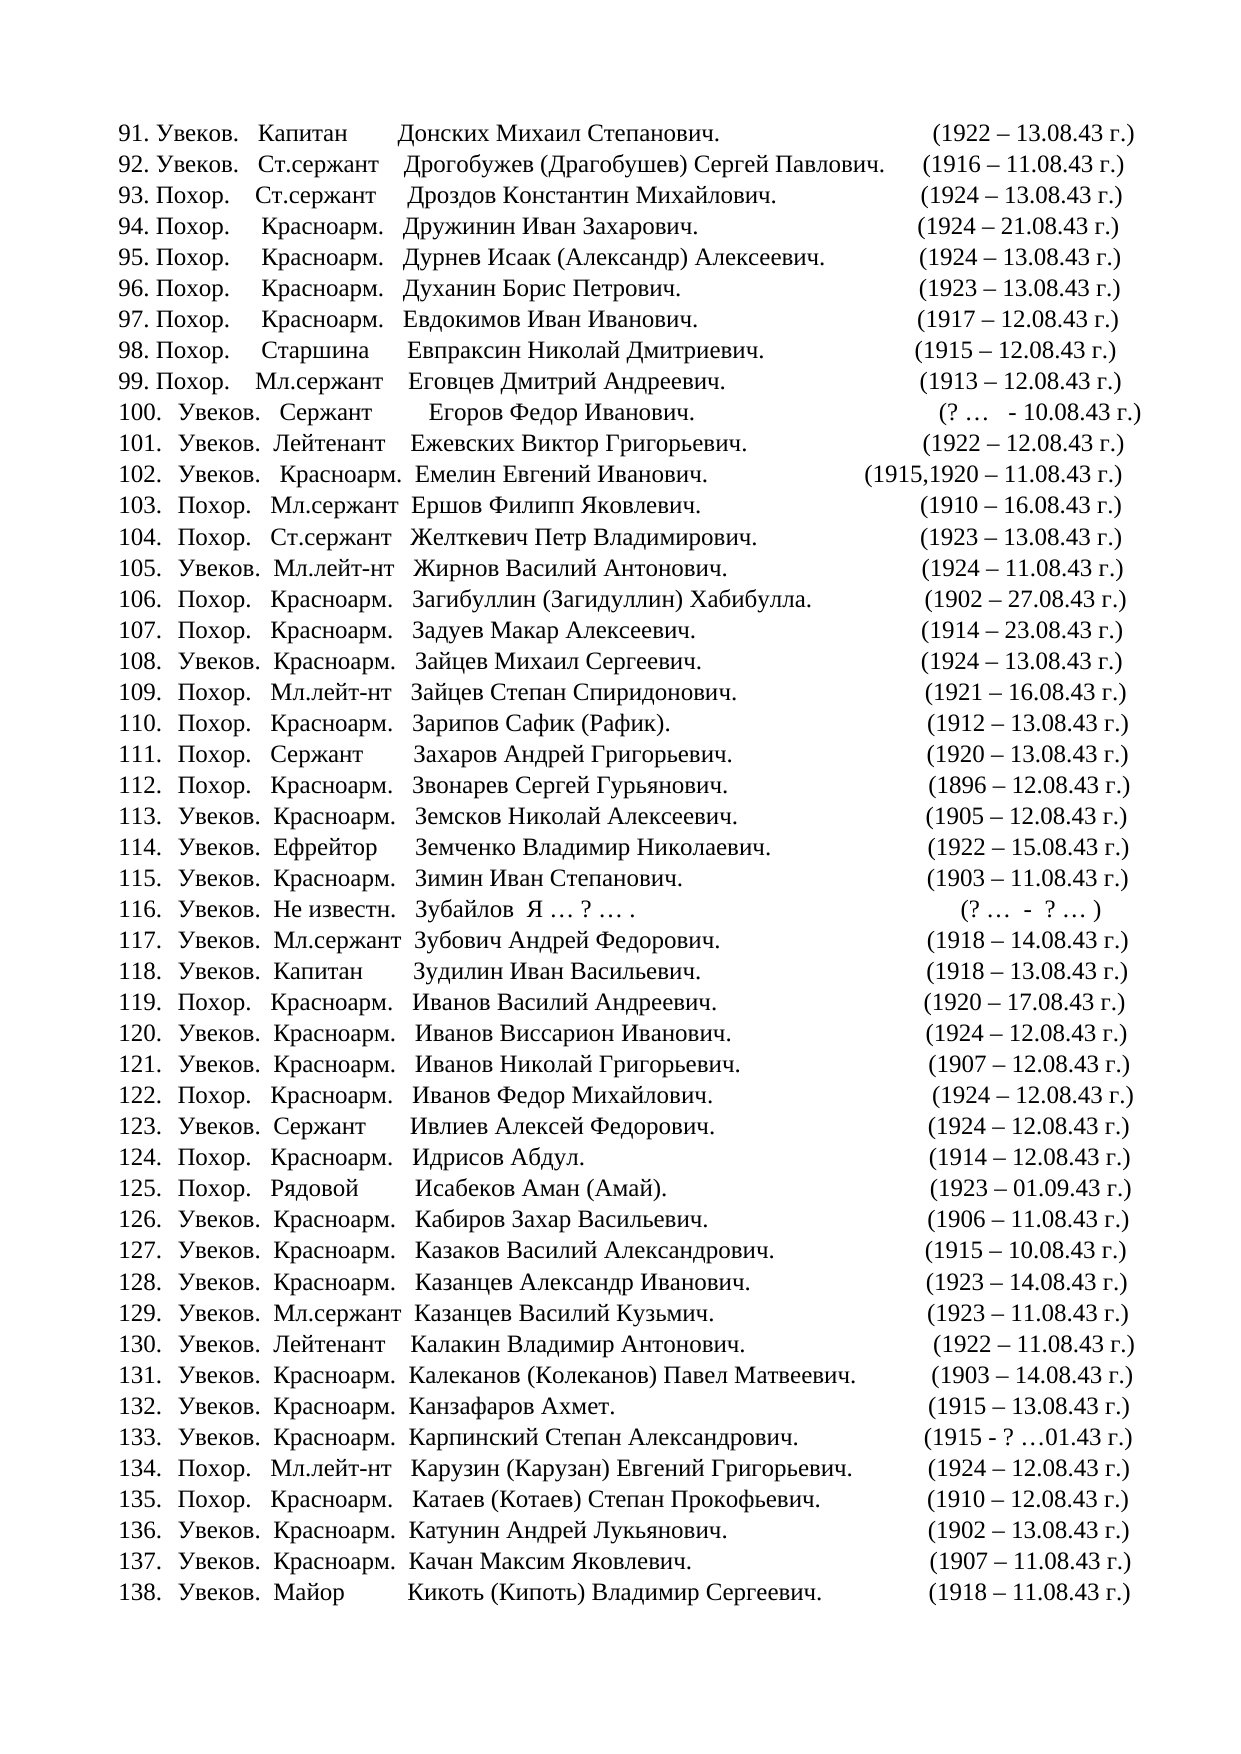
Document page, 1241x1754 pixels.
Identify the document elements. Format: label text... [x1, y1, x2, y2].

list Похор. Рядовой Исабеков Аман (Амай). (1923 – 01.09.43 г.) [118, 1173, 1152, 1202]
list Увеков. Сержант Ивлиев Алексей Федорович. (1924 – 12.08.43 г.) [118, 1111, 1152, 1140]
list Похор. Красноарм. Звонарев Сергей Гурьянович. (1896 – 12.08.43 г.) [118, 770, 1152, 799]
list Увеков. Лейтенант Калакин Владимир Антонович. (1922 – 11.08.43 г.) [118, 1329, 1152, 1357]
list Похор. Красноарм. Дурнев Исаак (Александр) Алексеевич. (1924 – 13.08.43 г.) [118, 242, 1152, 271]
list Похор. Красноарм. Зарипов Сафик (Рафик). (1912 – 13.08.43 г.) [118, 708, 1152, 737]
list Похор. Красноарм. Катаев (Котаев) Степан Прокофьевич. (1910 – 12.08.43 г.) [118, 1484, 1152, 1513]
list Увеков. Ефрейтор Земченко Владимир Николаевич. (1922 – 15.08.43 г.) [118, 832, 1152, 861]
list Увеков. Красноарм. Казаков Василий Александрович. (1915 – 10.08.43 г.) [118, 1236, 1152, 1264]
list Увеков. Не известн. Зубайлов Я … ? … . (? … - ? … ) [118, 894, 1152, 923]
list Увеков. Красноарм. Канзафаров Ахмет. (1915 – 13.08.43 г.) [118, 1391, 1152, 1419]
list Увеков. Сержант Егоров Федор Иванович. (? … - 10.08.43 г.) [118, 397, 1152, 426]
list Похор. Красноарм. Идрисов Абдул. (1914 – 12.08.43 г.) [118, 1142, 1152, 1171]
list Похор. Красноарм. Духанин Борис Петрович. (1923 – 13.08.43 г.) [118, 273, 1152, 302]
list Похор. Мл.лейт-нт Карузин (Карузан) Евгений Григорьевич. (1924 – 12.08.43 г.) [118, 1453, 1152, 1482]
list Похор. Красноарм. Дружинин Иван Захарович. (1924 – 21.08.43 г.) [118, 211, 1152, 240]
list Похор. Красноарм. Иванов Федор Михайлович. (1924 – 12.08.43 г.) [118, 1080, 1152, 1109]
list Похор. Старшина Евпраксин Николай Дмитриевич. (1915 – 12.08.43 г.) [118, 335, 1152, 364]
list Похор. Мл.лейт-нт Зайцев Степан Спиридонович. (1921 – 16.08.43 г.) [118, 677, 1152, 706]
list Похор. Ст.сержант Желткевич Петр Владимирович. (1923 – 13.08.43 г.) [118, 522, 1152, 550]
list Увеков. Лейтенант Ежевских Виктор Григорьевич. (1922 – 12.08.43 г.) [118, 428, 1152, 457]
list Увеков. Майор Кикоть (Кипоть) Владимир Сергеевич. (1918 – 11.08.43 г.) [118, 1577, 1152, 1606]
list Увеков. Красноарм. Калеканов (Колеканов) Павел Матвеевич. (1903 – 14.08.43 г.) [118, 1360, 1152, 1388]
list Увеков. Мл.лейт-нт Жирнов Василий Антонович. (1924 – 11.08.43 г.) [118, 553, 1152, 581]
list Увеков. Мл.сержант Казанцев Василий Кузьмич. (1923 – 11.08.43 г.) [118, 1298, 1152, 1326]
list Увеков. Капитан Зудилин Иван Васильевич. (1918 – 13.08.43 г.) [118, 956, 1152, 985]
list Увеков. Красноарм. Иванов Николай Григорьевич. (1907 – 12.08.43 г.) [118, 1049, 1152, 1078]
list Похор. Ст.сержант Дроздов Константин Михайлович. (1924 – 13.08.43 г.) [118, 180, 1152, 209]
list Увеков. Красноарм. Иванов Виссарион Иванович. (1924 – 12.08.43 г.) [118, 1018, 1152, 1047]
list Увеков. Капитан Донских Михаил Степанович. (1922 – 13.08.43 г.) [118, 118, 1152, 147]
list Увеков. Красноарм. Земсков Николай Алексеевич. (1905 – 12.08.43 г.) [118, 801, 1152, 830]
list Увеков. Красноарм. Катунин Андрей Лукьянович. (1902 – 13.08.43 г.) [118, 1515, 1152, 1544]
list Увеков. Мл.сержант Зубович Андрей Федорович. (1918 – 14.08.43 г.) [118, 925, 1152, 954]
list Увеков. Красноарм. Емелин Евгений Иванович. (1915,1920 – 11.08.43 г.) [118, 459, 1152, 488]
list Похор. Красноарм. Загибуллин (Загидуллин) Хабибулла. (1902 – 27.08.43 г.) [118, 584, 1152, 612]
list Похор. Мл.сержант Ершов Филипп Яковлевич. (1910 – 16.08.43 г.) [118, 491, 1152, 519]
list Увеков. Красноарм. Зимин Иван Степанович. (1903 – 11.08.43 г.) [118, 863, 1152, 892]
list Увеков. Красноарм. Казанцев Александр Иванович. (1923 – 14.08.43 г.) [118, 1267, 1152, 1295]
list Увеков. Ст.сержант Дрогобужев (Драгобушев) Сергей Павлович. (1916 – 11.08.43 г.) [118, 149, 1152, 178]
list Увеков. Красноарм. Карпинский Степан Александрович. (1915 - ? …01.43 г.) [118, 1422, 1152, 1451]
list Похор. Сержант Захаров Андрей Григорьевич. (1920 – 13.08.43 г.) [118, 739, 1152, 768]
list Увеков. Красноарм. Качан Максим Яковлевич. (1907 – 11.08.43 г.) [118, 1546, 1152, 1575]
list Похор. Мл.сержант Еговцев Дмитрий Андреевич. (1913 – 12.08.43 г.) [118, 366, 1152, 395]
list Увеков. Красноарм. Кабиров Захар Васильевич. (1906 – 11.08.43 г.) [118, 1204, 1152, 1233]
list Похор. Красноарм. Иванов Василий Андреевич. (1920 – 17.08.43 г.) [118, 987, 1152, 1016]
list Увеков. Красноарм. Зайцев Михаил Сергеевич. (1924 – 13.08.43 г.) [118, 646, 1152, 674]
list Похор. Красноарм. Евдокимов Иван Иванович. (1917 – 12.08.43 г.) [118, 304, 1152, 333]
list Похор. Красноарм. Задуев Макар Алексеевич. (1914 – 23.08.43 г.) [118, 615, 1152, 643]
